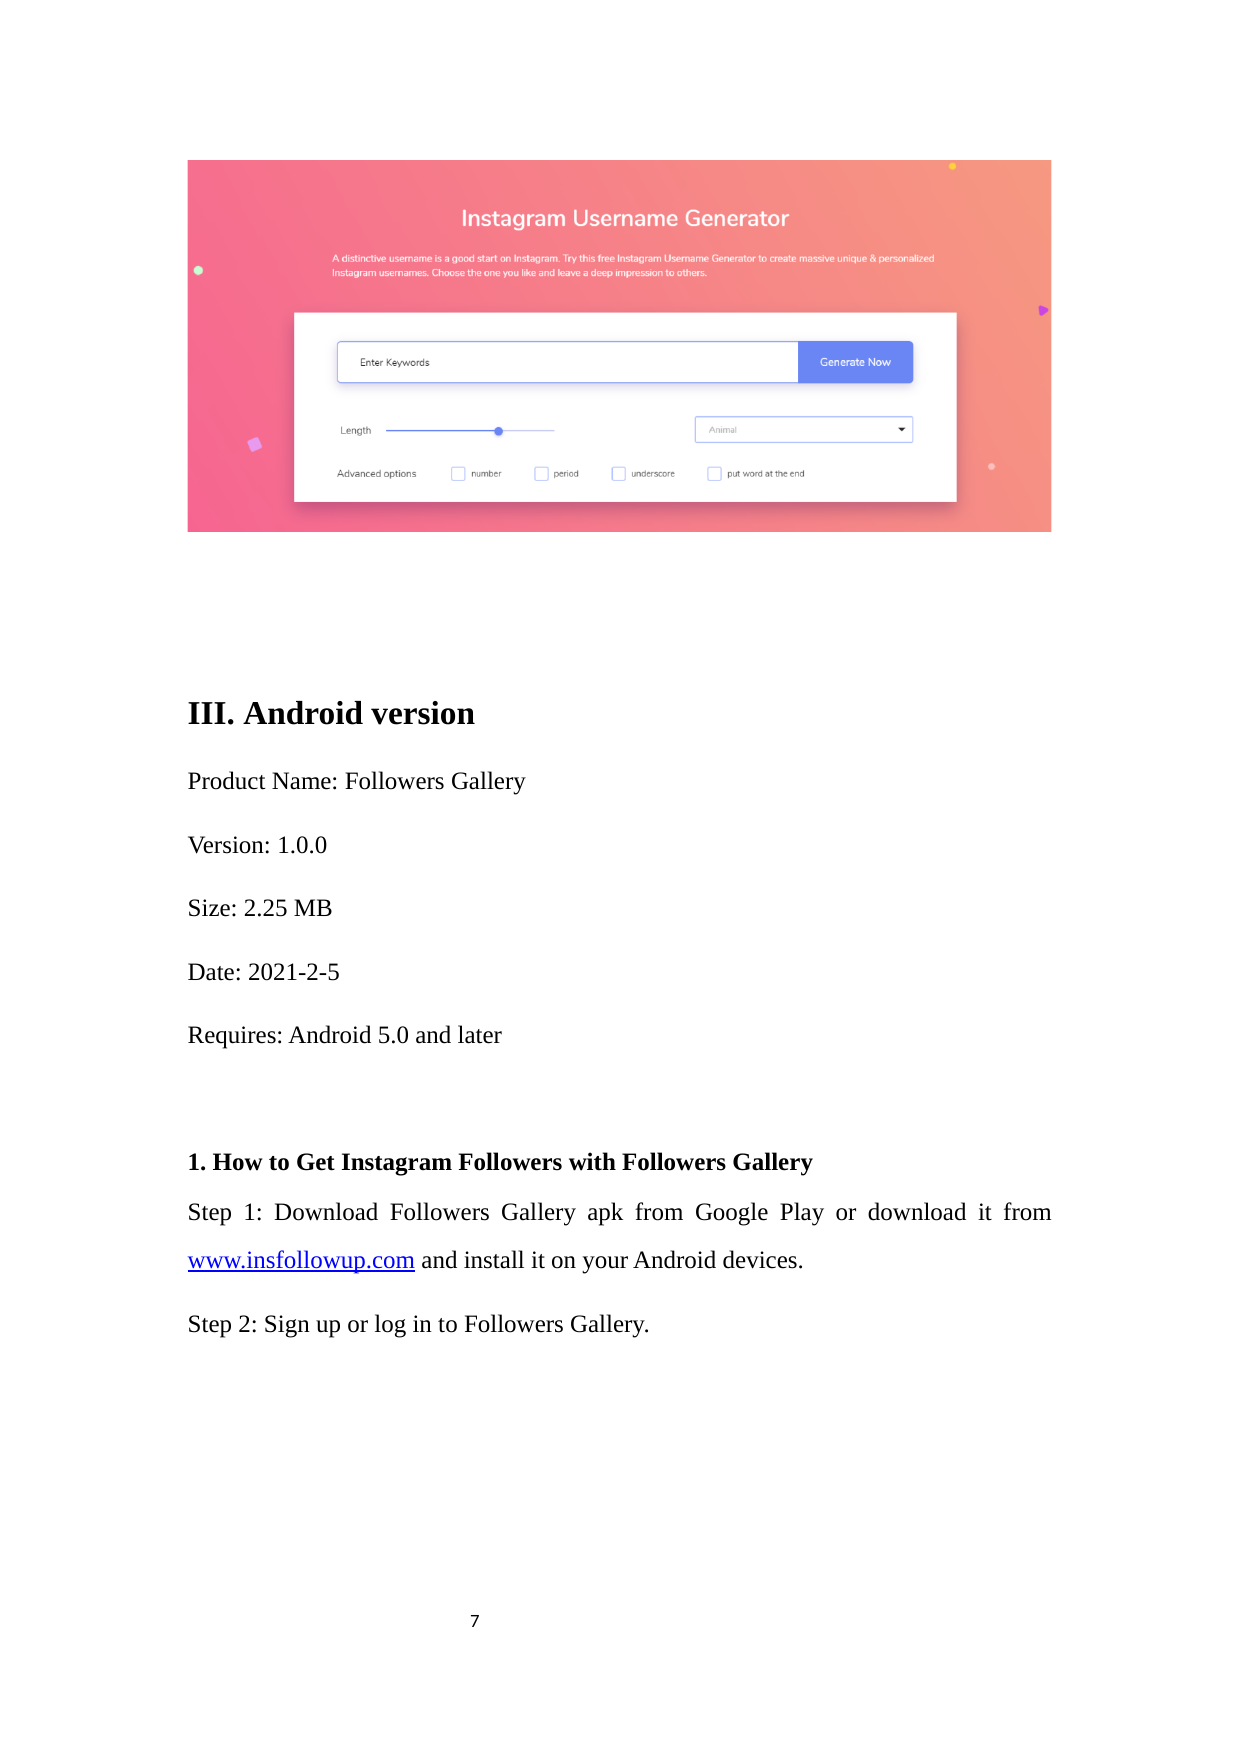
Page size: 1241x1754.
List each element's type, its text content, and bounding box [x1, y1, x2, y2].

text Date: 2021-2-5 [187, 955, 1053, 987]
text Requires: Android 5.0 and later [187, 1018, 1053, 1051]
text Size: 2.25 MB [187, 891, 1053, 924]
text Step 2: Sign up or log in to Followers Gallery. [187, 1307, 1053, 1339]
list Android version [187, 679, 1053, 744]
text Step 1: Download Followers Gallery apk from Google Play or download it from www.insfollowup.com and install it on your Android devices. [187, 1195, 1053, 1276]
picture [187, 160, 1052, 532]
text Product Name: Followers Gallery [187, 764, 1053, 797]
text Version: 1.0.0 [187, 828, 1053, 860]
list How to Get Instagram Followers with Followers Gallery [187, 1146, 1053, 1178]
